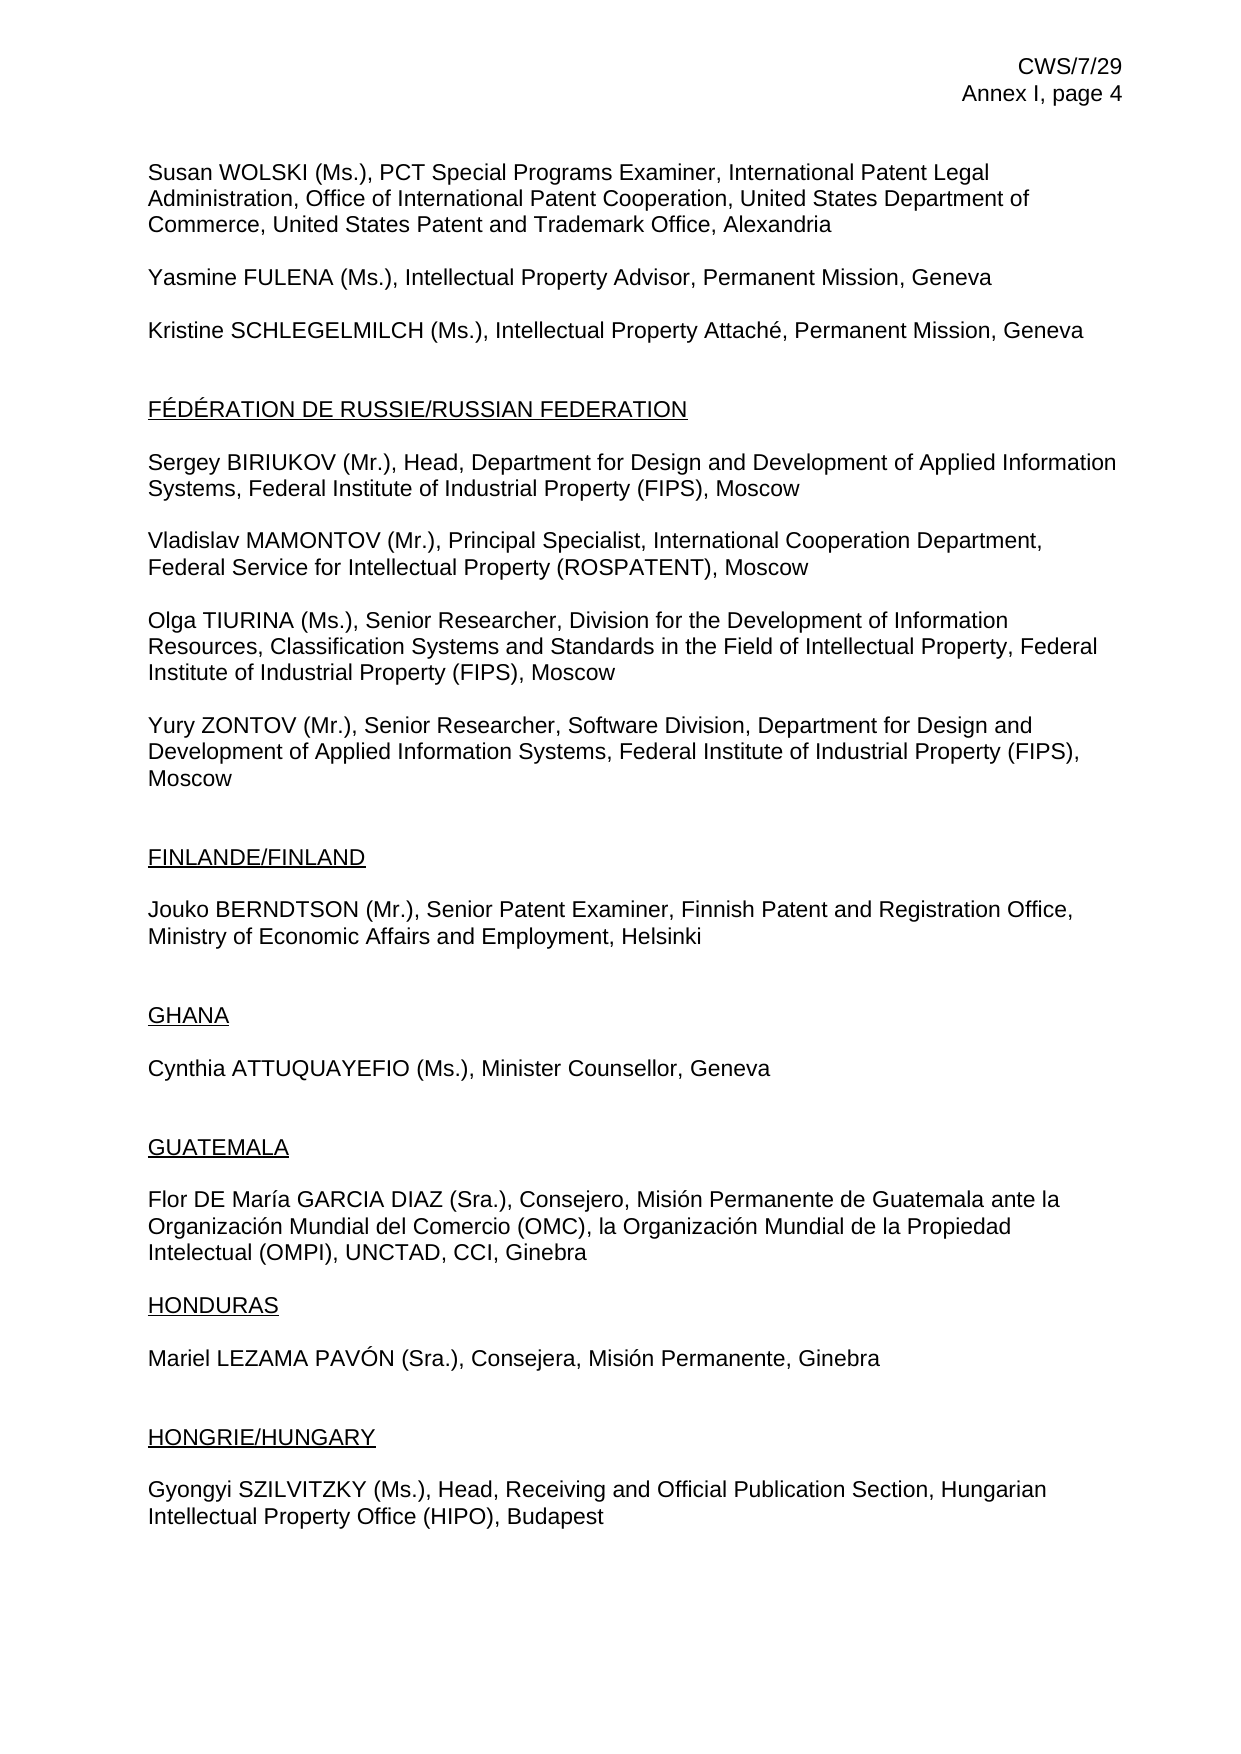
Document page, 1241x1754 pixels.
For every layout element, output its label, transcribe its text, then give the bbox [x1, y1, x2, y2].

text Vladislav MAMONTOV (Mr.), Principal Specialist, International Cooperation Department, Federal Service for Intellectual Property (ROSPATENT), Moscow [148, 527, 1122, 580]
text Gyongyi SZILVITZKY (Ms.), Head, Receiving and Official Publication Section, Hungarian Intellectual Property Office (HIPO), Budapest [148, 1476, 1122, 1529]
text Sergey BIRIUKOV (Mr.), Head, Department for Design and Development of Applied Information Systems, Federal Institute of Industrial Property (FIPS), Moscow [148, 448, 1122, 501]
text FÉDÉRATION DE RUSSIE/RUSSIAN FEDERATION [148, 396, 1122, 422]
text HONDURAS [148, 1292, 1122, 1318]
text GUATEMALA [148, 1134, 1122, 1160]
text Flor DE María GARCIA DIAZ (Sra.), Consejero, Misión Permanente de Guatemala ante la Organización Mundial del Comercio (OMC), la Organización Mundial de la Propiedad Intelectual (OMPI), UNCTAD, CCI, Ginebra [148, 1186, 1122, 1265]
text FINLANDE/FINLAND [148, 844, 1122, 870]
text Susan WOLSKI (Ms.), PCT Special Programs Examiner, International Patent Legal Administration, Office of International Patent Cooperation, United States Department of Commerce, United States Patent and Trademark Office, Alexandria [148, 158, 1122, 238]
text HONGRIE/HUNGARY [148, 1423, 1122, 1450]
text Cynthia ATTUQUAYEFIO (Ms.), Minister Counsellor, Geneva [148, 1054, 1122, 1081]
text GHANA [148, 1002, 1122, 1028]
text Jouko BERNDTSON (Mr.), Senior Patent Examiner, Finnish Patent and Registration Office, Ministry of Economic Affairs and Employment, Helsinki [148, 896, 1122, 949]
text Yasmine FULENA (Ms.), Intellectual Property Advisor, Permanent Mission, Geneva [148, 264, 1122, 290]
text Olga TIURINA (Ms.), Senior Researcher, Division for the Development of Information Resources, Classification Systems and Standards in the Field of Intellectual Property, Federal Institute of Industrial Property (FIPS), Moscow [148, 607, 1122, 686]
text Kristine SCHLEGELMILCH (Ms.), Intellectual Property Attaché, Permanent Mission, Geneva [148, 317, 1122, 343]
text Mariel LEZAMA PAVÓN (Sra.), Consejera, Misión Permanente, Ginebra [148, 1344, 1122, 1371]
text Yury ZONTOV (Mr.), Senior Researcher, Software Division, Department for Design and Development of Applied Information Systems, Federal Institute of Industrial Property (FIPS), Moscow [148, 712, 1122, 791]
